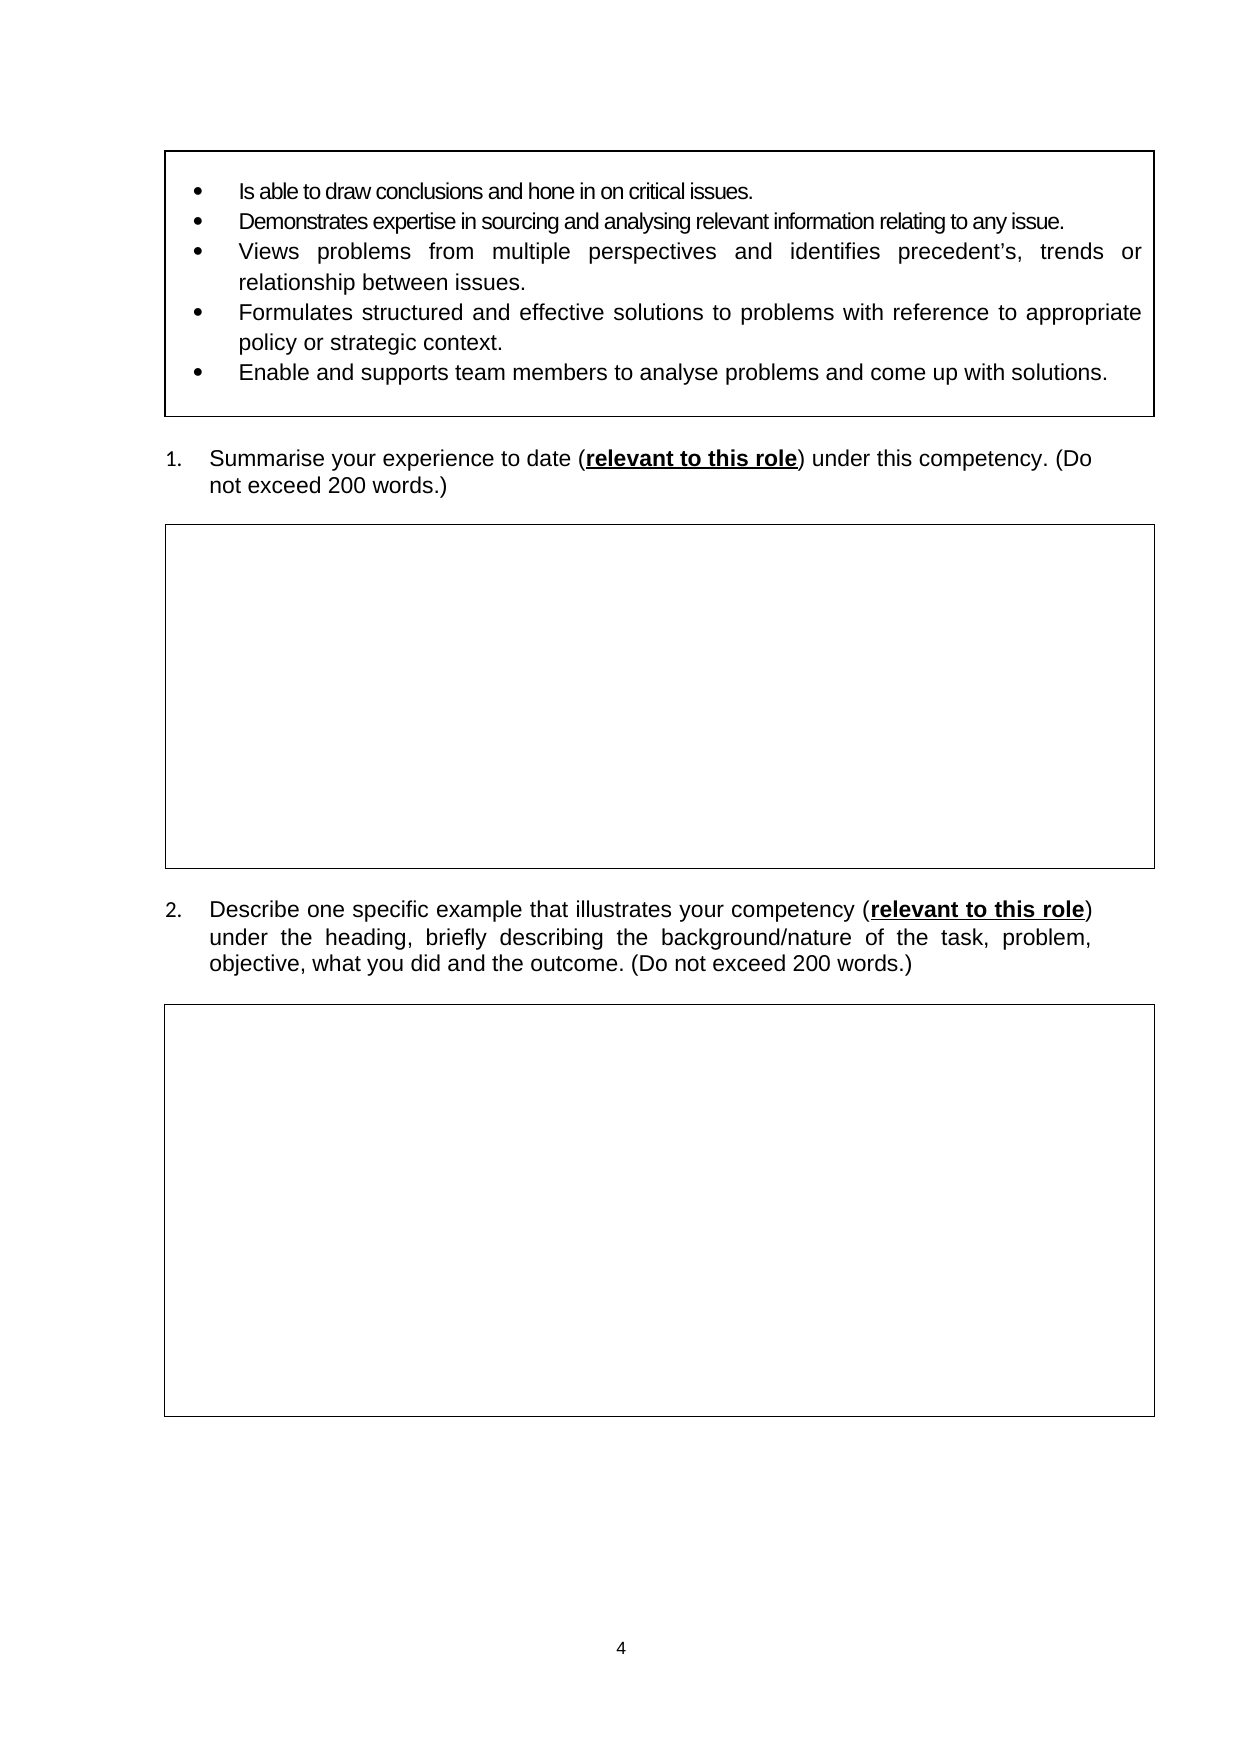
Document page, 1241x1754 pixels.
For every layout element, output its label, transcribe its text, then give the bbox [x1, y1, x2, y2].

table_header [165, 1005, 1154, 1416]
table_cell Is able to draw conclusions and hone in on critical issues. Demonstrates expertise in sourcing and analysing relevant information relating to any issue. Views problems from multiple perspectives and identifies precedent’s, trends or relationship between issues. Formulates structured and effective solutions to problems with reference to appropriate policy or strategic context. Enable and supports team members to analyse problems and come up with solutions. [166, 152, 1153, 416]
table_header [166, 525, 1154, 868]
list Summarise your experience to date (relevant to this role) under this competency. (Do not exceed 200 words.) [165, 444, 1092, 498]
list Describe one specific example that illustrates your competency (relevant to this role) under the heading, briefly describing the background/nature of the task, problem, objective, what you did and the outcome. (Do not exceed 200 words.) [165, 895, 1092, 976]
